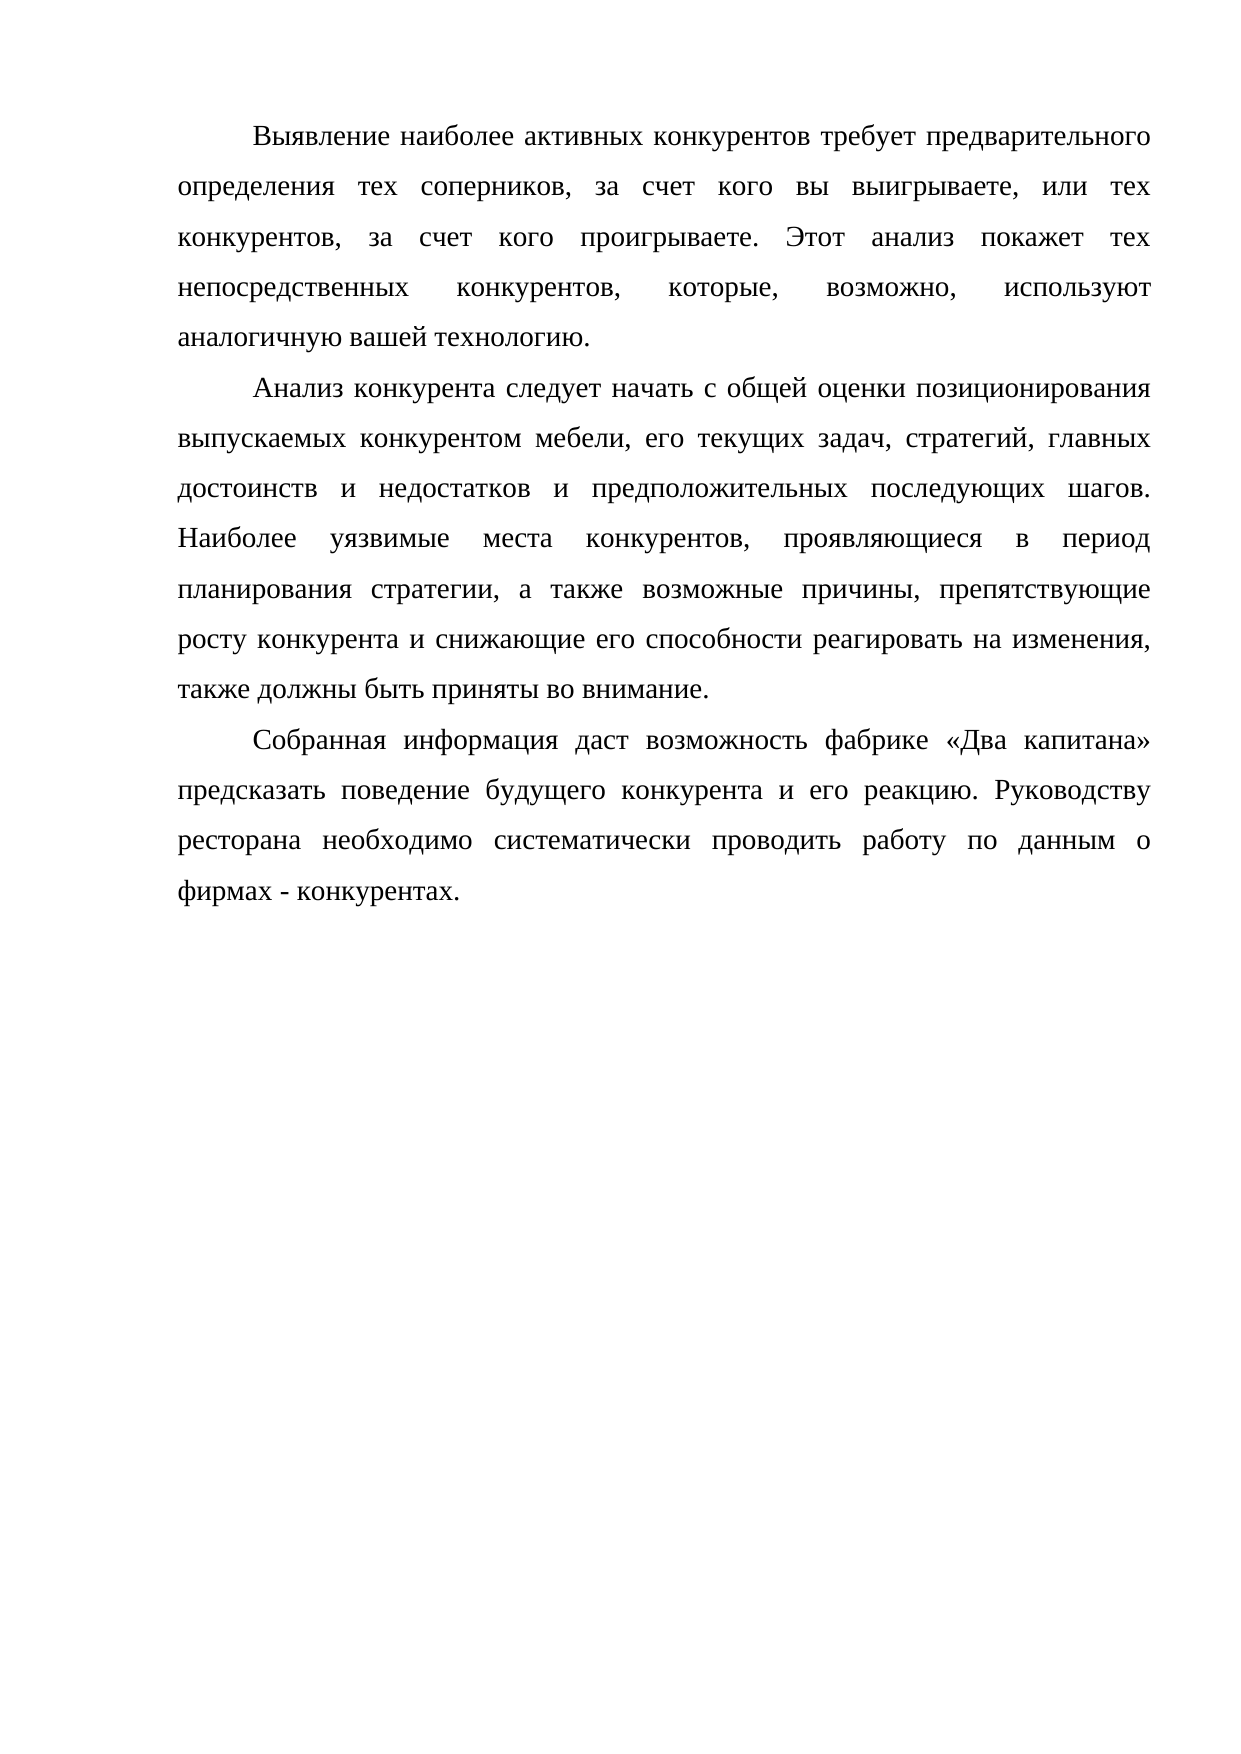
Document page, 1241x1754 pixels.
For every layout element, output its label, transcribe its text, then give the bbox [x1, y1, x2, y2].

text Анализ конкурента следует начать с общей оценки позиционирования выпускаемых конкурентом мебели, его текущих задач, стратегий, главных достоинств и недостатков и предположительных последующих шагов. Наиболее уязвимые места конкурентов, проявляющиеся в период планирования стратегии, а также возможные причины, препятствующие росту конкурента и снижающие его способности реагировать на изменения, также должны быть приняты во внимание. [177, 370, 1152, 705]
text Выявление наиболее активных конкурентов требует предварительного определения тех соперников, за счет кого вы выигрываете, или тех конкурентов, за счет кого проигрываете. Этот анализ покажет тех непосредственных конкурентов, которые, возможно, используют аналогичную вашей технологию. [177, 118, 1152, 353]
text Собранная информация даст возможность фабрике «Два капитана» предсказать поведение будущего конкурента и его реакцию. Руководству ресторана необходимо систематически проводить работу по данным о фирмах - конкурентах. [177, 722, 1152, 906]
